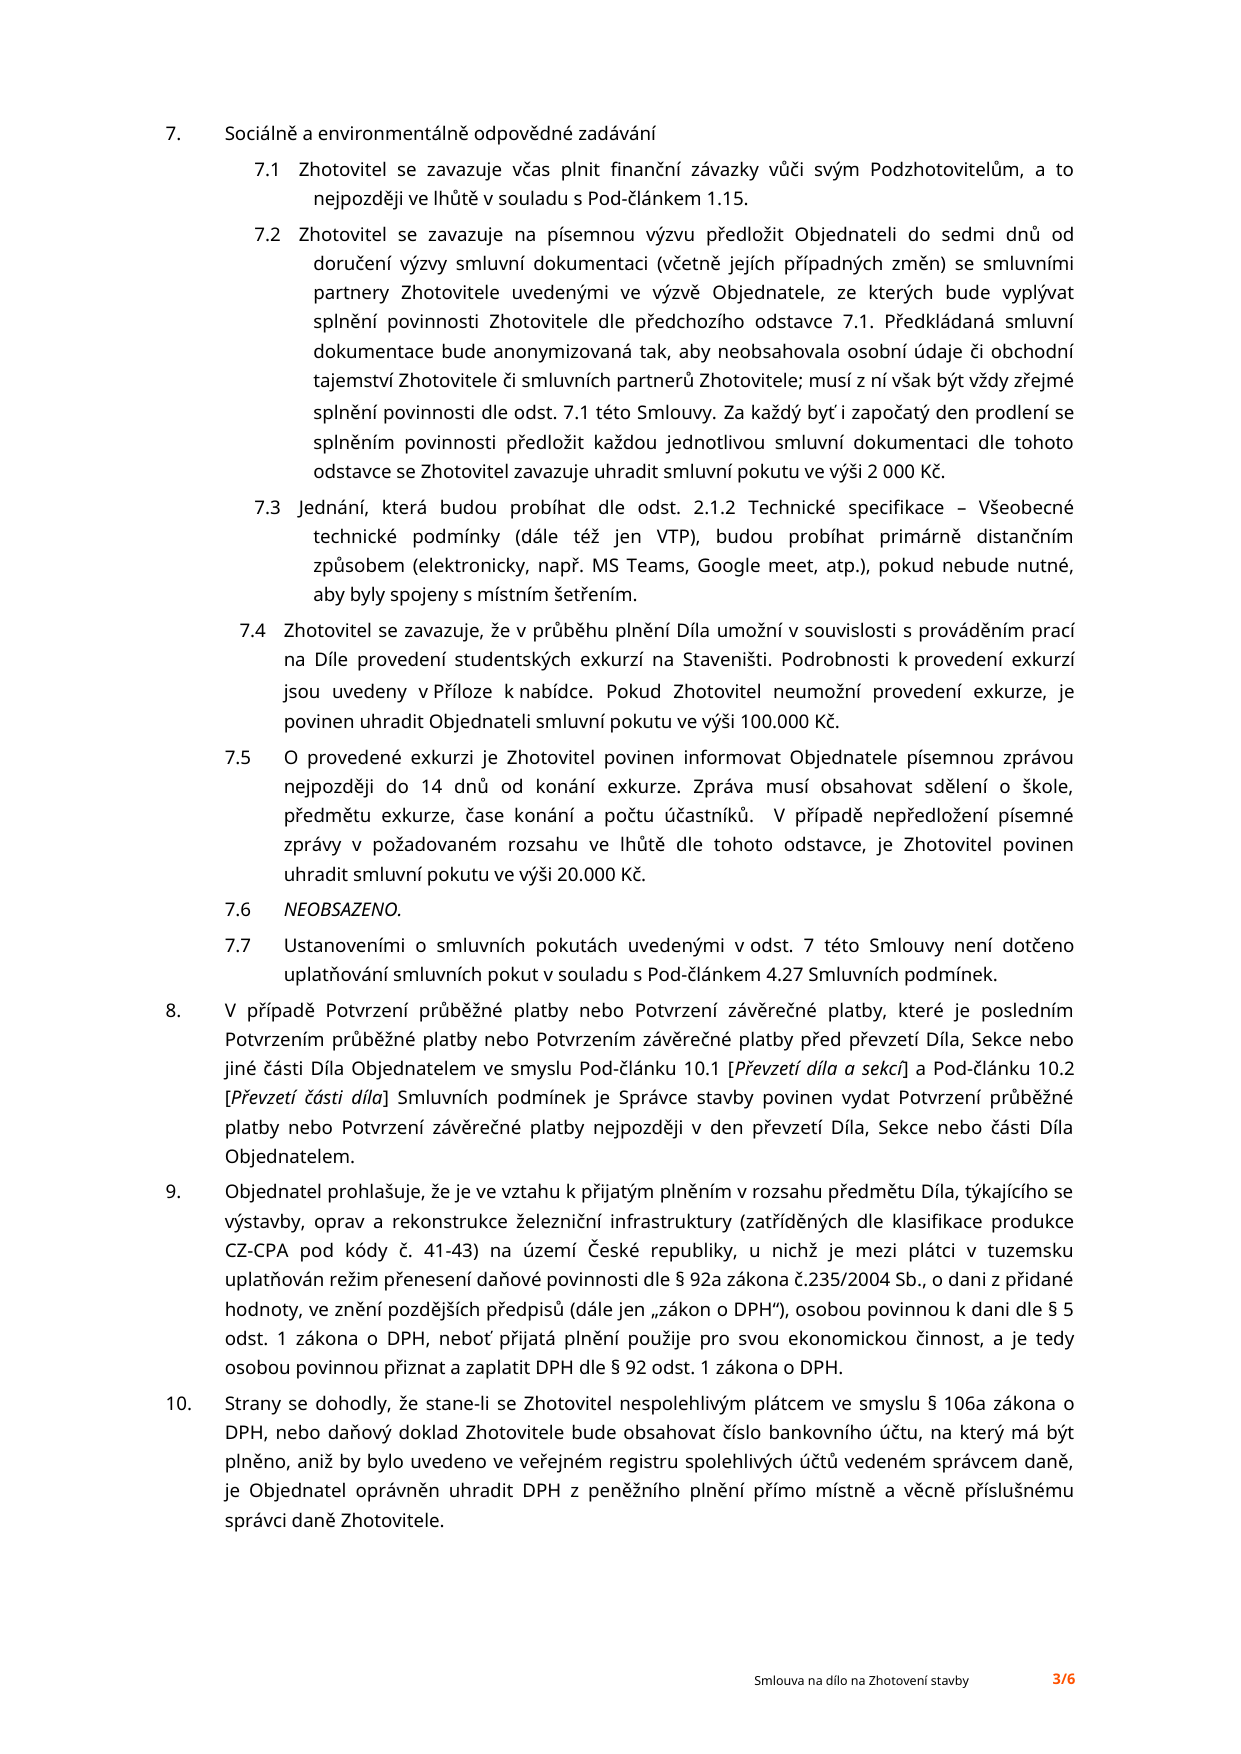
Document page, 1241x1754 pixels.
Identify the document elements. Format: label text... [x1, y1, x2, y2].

list NEOBSAZENO. [224, 897, 1075, 922]
list Objednatel prohlašuje, že je ve vztahu k přijatým plněním v rozsahu předmětu Díla, týkajícího se výstavby, oprav a rekonstrukce železniční infrastruktury (zatříděných dle klasifikace produkce CZ-CPA pod kódy č. 41-43) na území České republiky, u nichž je mezi plátci v tuzemsku uplatňován režim přenesení daňové povinnosti dle § 92a zákona č.235/2004 Sb., o dani z přidané hodnoty, ve znění pozdějších předpisů (dále jen „zákon o DPH“), osobou povinnou k dani dle § 5 odst. 1 zákona o DPH, neboť přijatá plnění použije pro svou ekonomickou činnost, a je tedy osobou povinnou přiznat a zaplatit DPH dle § 92 odst. 1 zákona o DPH. [165, 1179, 1075, 1380]
list Strany se dohodly, že stane-li se Zhotovitel nespolehlivým plátcem ve smyslu § 106a zákona o DPH, nebo daňový doklad Zhotovitele bude obsahovat číslo bankovního účtu, na který má být plněno, aniž by bylo uvedeno ve veřejném registru spolehlivých účtů vedeném správcem daně, je Objednatel oprávněn uhradit DPH z peněžního plnění přímo místně a věcně příslušnému správci daně Zhotovitele. [165, 1390, 1075, 1532]
list Ustanoveními o smluvních pokutách uvedenými v odst. 7 této Smlouvy není dotčeno uplatňování smluvních pokut v souladu s Pod-článkem 4.27 Smluvních podmínek. [224, 932, 1075, 987]
list Zhotovitel se zavazuje včas plnit finanční závazky vůči svým Podzhotovitelům, a to nejpozději ve lhůtě v souladu s Pod-článkem 1.15. [254, 156, 1075, 211]
list V případě Potvrzení průběžné platby nebo Potvrzení závěrečné platby, které je posledním Potvrzením průběžné platby nebo Potvrzením závěrečné platby před převzetí Díla, Sekce nebo jiné části Díla Objednatelem ve smyslu Pod-článku 10.1 [Převzetí díla a sekcí] a Pod-článku 10.2 [Převzetí části díla] Smluvních podmínek je Správce stavby povinen vydat Potvrzení průběžné platby nebo Potvrzení závěrečné platby nejpozději v den převzetí Díla, Sekce nebo části Díla Objednatelem. [165, 997, 1075, 1169]
list Zhotovitel se zavazuje, že v průběhu plnění Díla umožní v souvislosti s prováděním prací na Díle provedení studentských exkurzí na Staveništi. Podrobnosti k provedení exkurzí jsou uvedeny v Příloze k nabídce. Pokud Zhotovitel neumožní provedení exkurze, je povinen uhradit Objednateli smluvní pokutu ve výši 100.000 Kč. [239, 617, 1075, 734]
list Sociálně a environmentálně odpovědné zadávání [165, 121, 1075, 146]
list O provedené exkurzi je Zhotovitel povinen informovat Objednatele písemnou zprávou nejpozději do 14 dnů od konání exkurze. Zpráva musí obsahovat sdělení o škole, předmětu exkurze, čase konání a počtu účastníků. V případě nepředložení písemné zprávy v požadovaném rozsahu ve lhůtě dle tohoto odstavce, je Zhotovitel povinen uhradit smluvní pokutu ve výši 20.000 Kč. [224, 744, 1075, 887]
list Jednání, která budou probíhat dle odst. 2.1.2 Technické specifikace – Všeobecné technické podmínky (dále též jen VTP), budou probíhat primárně distančním způsobem (elektronicky, např. MS Teams, Google meet, atp.), pokud nebude nutné, aby byly spojeny s místním šetřením. [254, 494, 1075, 607]
list Zhotovitel se zavazuje na písemnou výzvu předložit Objednateli do sedmi dnů od doručení výzvy smluvní dokumentaci (včetně jejích případných změn) se smluvními partnery Zhotovitele uvedenými ve výzvě Objednatele, ze kterých bude vyplývat splnění povinnosti Zhotovitele dle předchozího odstavce 7.1. Předkládaná smluvní dokumentace bude anonymizovaná tak, aby neobsahovala osobní údaje či obchodní tajemství Zhotovitele či smluvních partnerů Zhotovitele; musí z ní však být vždy zřejmé splnění povinnosti dle odst. 7.1 této Smlouvy. Za každý byť i započatý den prodlení se splněním povinnosti předložit každou jednotlivou smluvní dokumentaci dle tohoto odstavce se Zhotovitel zavazuje uhradit smluvní pokutu ve výši 2 000 Kč. [254, 221, 1075, 484]
